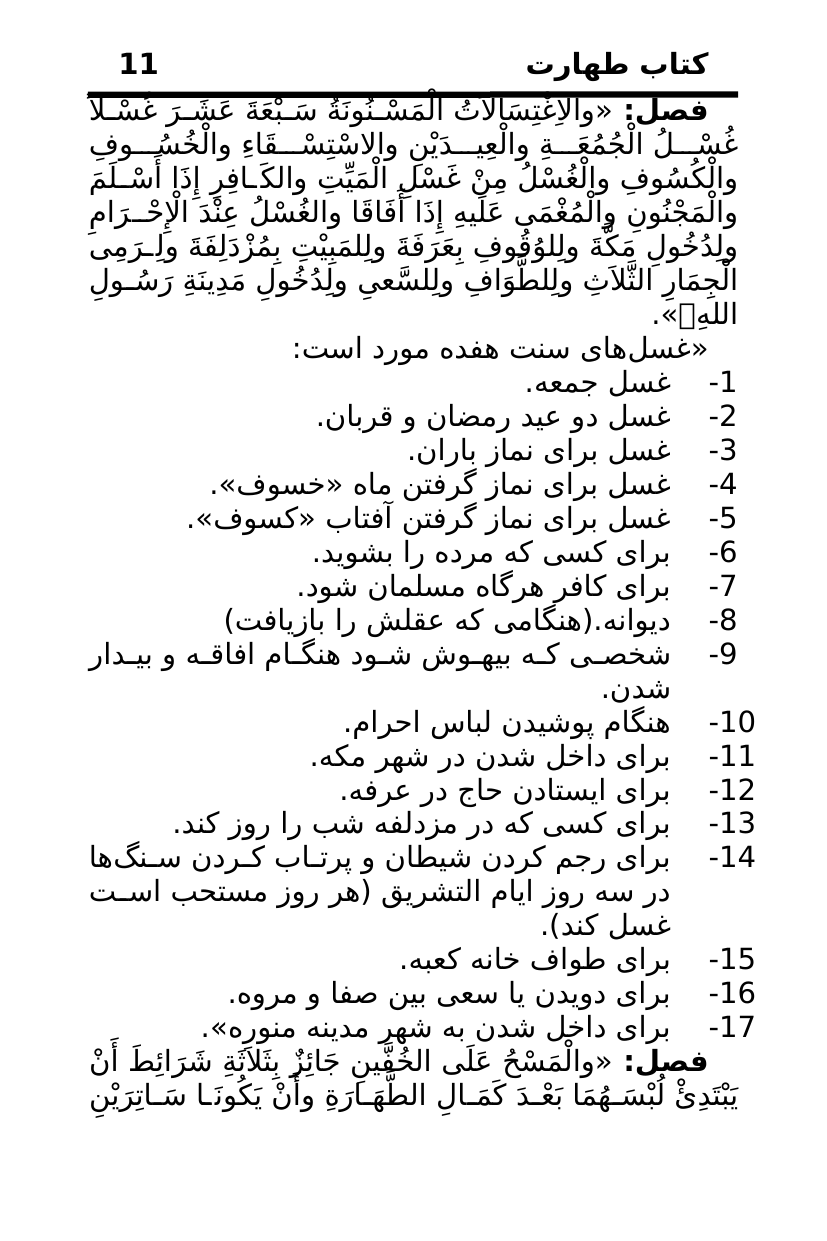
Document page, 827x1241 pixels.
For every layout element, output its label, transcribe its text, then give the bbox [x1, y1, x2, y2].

text فصل: «والاِغْتِسَالاَتُ الْمَسْنُونَةُ سَبْعَةَ عَشَرَ غُسْلاً غُسْلُ الْجُمُعَةِ والْعِيدَيْنِ والاسْتِسْقَاءِ والْخُسُوفِ والْکُسُوفِ والْغُسْلُ مِنْ غَسْلِ الْمَيِّتِ والكَافِرِ إِذَا أَسْلَمَ والْمَجْنُونِ والْمُغْمَی عَلَيهِ إِذَا أَفَاقَا والغُسْلُ عِنْدَ الْإِحْرَامِ ولِدُخُولِ مَکَّةَ ولِلوُقُوفِ بِعَرَفَةَ ولِلمَبِيْتِ بِمُزْدَلِفَةَ ولِرَمِی الْجِمَارِ الثَّلاَثِ ولِلطَّوَافِ ولِلسَّعیِ ولِدُخُولِ مَدِينَةِ رَسُولِ اللهِ». [89, 94, 738, 331]
list غسل جمعه. [89, 365, 708, 399]
list غسل برای نماز باران. [89, 433, 708, 467]
list شخصی که بیهوش شود هنگام افاقه و بیدار شدن. [89, 637, 708, 705]
list برای دویدن یا سعی بین صفا و مروه. [89, 977, 708, 1011]
list غسل برای نماز گرفتن ماه «خسوف». [89, 467, 708, 501]
list برای کافر هرگاه مسلمان شود. [89, 569, 708, 603]
list غسل برای نماز گرفتن آفتاب «کسوف». [89, 501, 708, 535]
list دیوانه.(هنگامی که عقلش را بازیافت) [89, 603, 708, 637]
list برای کسی که مرده را بشوید. [89, 535, 708, 569]
list برای کسی که در مزدلفه شب را روز کند. [89, 807, 708, 841]
list هنگام پوشیدن لباس احرام. [89, 705, 708, 739]
list برای طواف خانه کعبه. [89, 943, 708, 977]
text «غسل‌های سنت هفده مورد است: [89, 331, 738, 365]
list برای ایستادن حاج در عرفه. [89, 773, 708, 807]
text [89, 1044, 738, 1112]
list برای رجم کردن شیطان و پرتاب کردن سنگ‌ها در سه روز ایام التشریق (هر روز مستحب است غسل کند). [89, 841, 708, 943]
list برای داخل شدن در شهر مکه. [89, 739, 708, 773]
list برای داخل شدن به شهر مدینه منوره». [89, 1011, 708, 1044]
list غسل دو عید رمضان و قربان. [89, 399, 708, 433]
